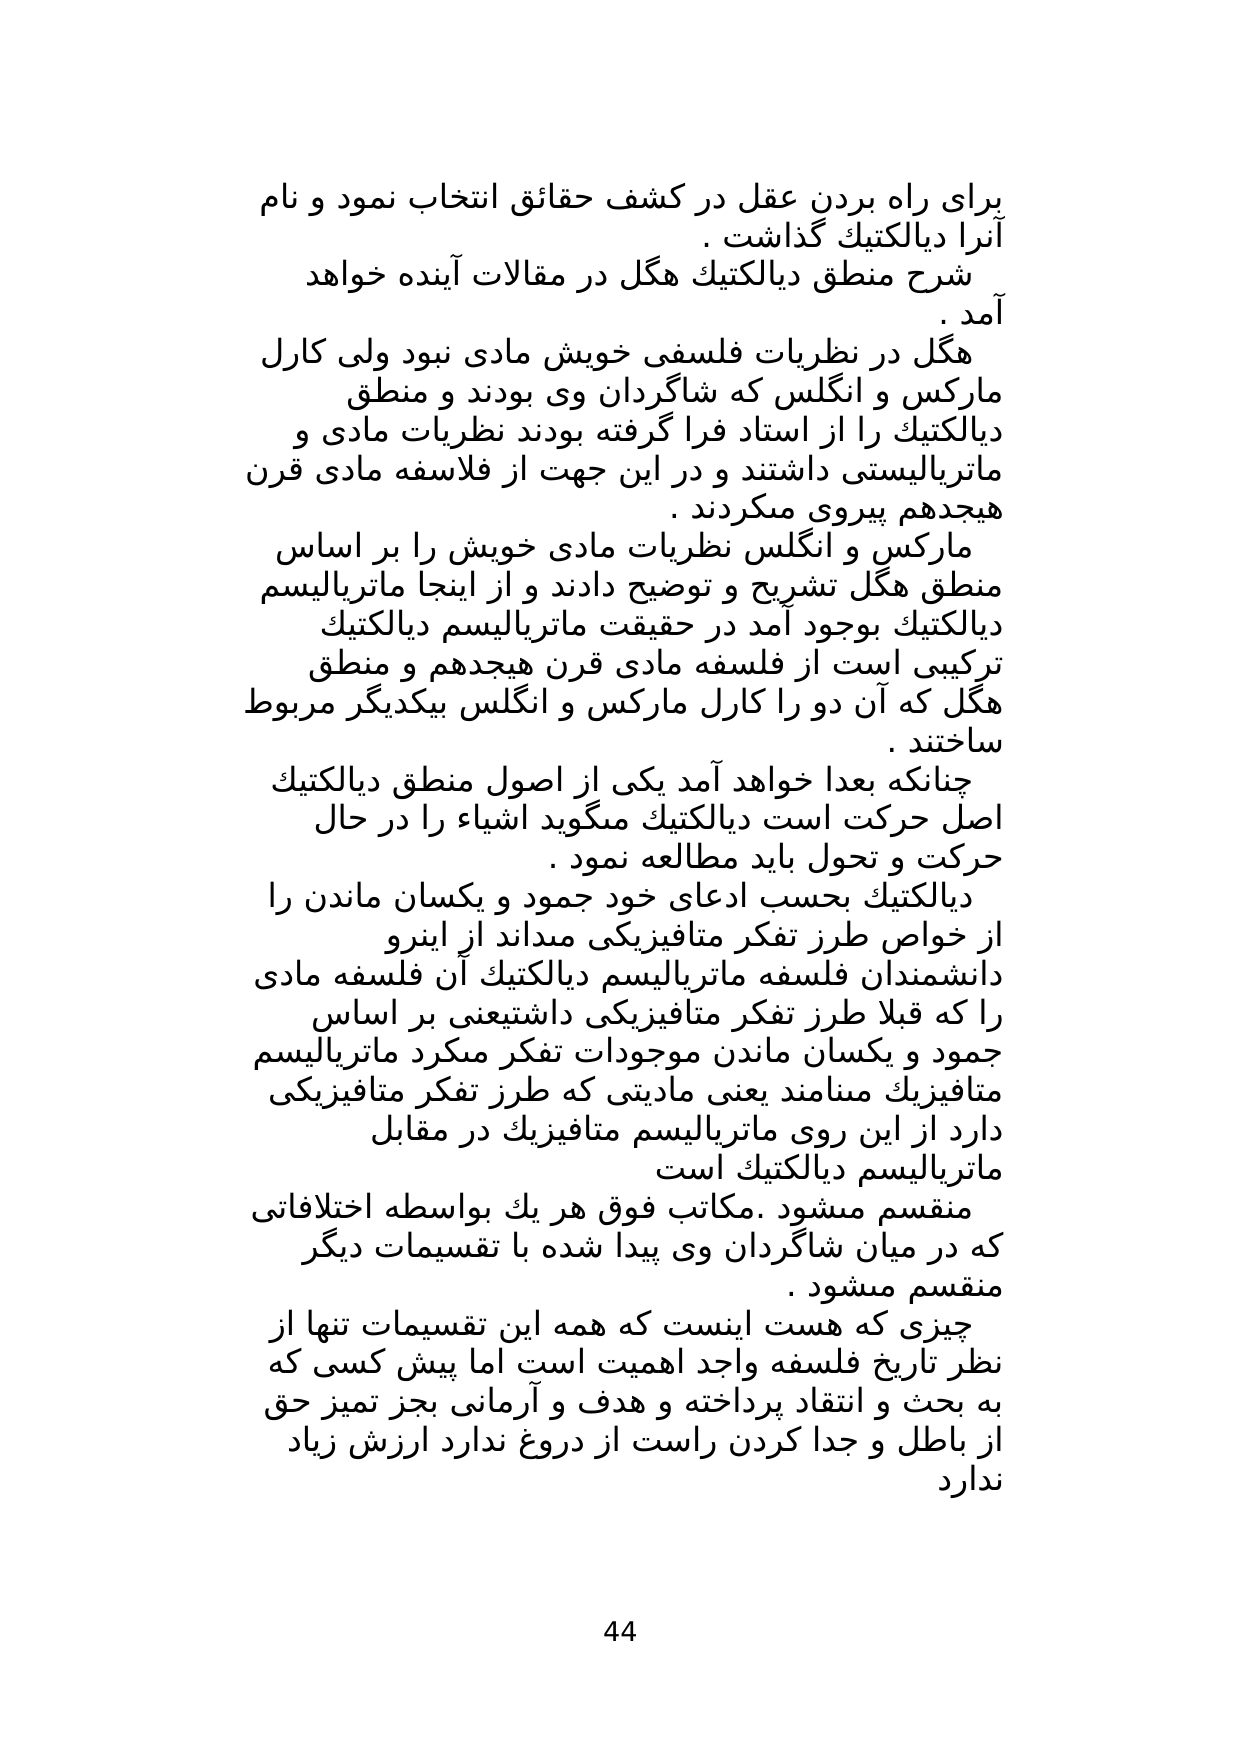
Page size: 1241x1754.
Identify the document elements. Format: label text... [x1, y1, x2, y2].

text ديالكتيك بحسب ادعاى خود جمود و يكسان ماندن را از خواص طرز تفكر متافيزيكى مى‏داند از اينرو دانشمندان فلسفه ماترياليسم ديالكتيك آن فلسفه مادى را كه قبلا طرز تفكر متافيزيكى داشت‏يعنى بر اساس جمود و يكسان ماندن موجودات تفكر مى‏كرد ماترياليسم متافيزيك مى‏نامند يعنى ماديتى كه طرز تفكر متافيزيكى دارد از اين روى ماترياليسم متافيزيك در مقابل ماترياليسم ديالكتيك است [236, 877, 1004, 1187]
text شرح منطق ديالكتيك هگل در مقالات آينده خواهد آمد . [236, 255, 1004, 333]
text چيزى كه هست اينست كه همه اين تقسيمات تنها از نظر تاريخ فلسفه واجد اهميت است اما پيش كسى كه به بحث و انتقاد پرداخته و هدف و آرمانى بجز تميز حق از باطل و جدا كردن راست از دروغ ندارد ارزش زياد ندارد [236, 1304, 1004, 1498]
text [236, 177, 1004, 255]
text ماركس و انگلس نظريات مادى خويش را بر اساس منطق هگل تشريح و توضيح دادند و از اينجا ماترياليسم ديالكتيك بوجود آمد در حقيقت ماترياليسم ديالكتيك تركيبى است از فلسفه مادى قرن هيجدهم و منطق هگل كه آن دو را كارل ماركس و انگلس بيكديگر مربوط ساختند . [236, 527, 1004, 760]
text چنانكه بعدا خواهد آمد يكى از اصول منطق ديالكتيك اصل حركت است ديالكتيك مى‏گويد اشياء را در حال حركت و تحول بايد مطالعه نمود . [236, 760, 1004, 877]
text منقسم مى‏شود .مكاتب فوق هر يك بواسطه اختلافاتى كه در ميان شاگردان وى پيدا شده با تقسيمات ديگر منقسم مى‏شود . [236, 1187, 1004, 1304]
text هگل در نظريات فلسفى خويش مادى نبود ولى كارل ماركس و انگلس كه شاگردان وى بودند و منطق ديالكتيك را از استاد فرا گرفته بودند نظريات مادى و ماترياليستى داشتند و در اين جهت از فلاسفه مادى قرن هيجدهم پيروى مى‏كردند . [236, 333, 1004, 527]
